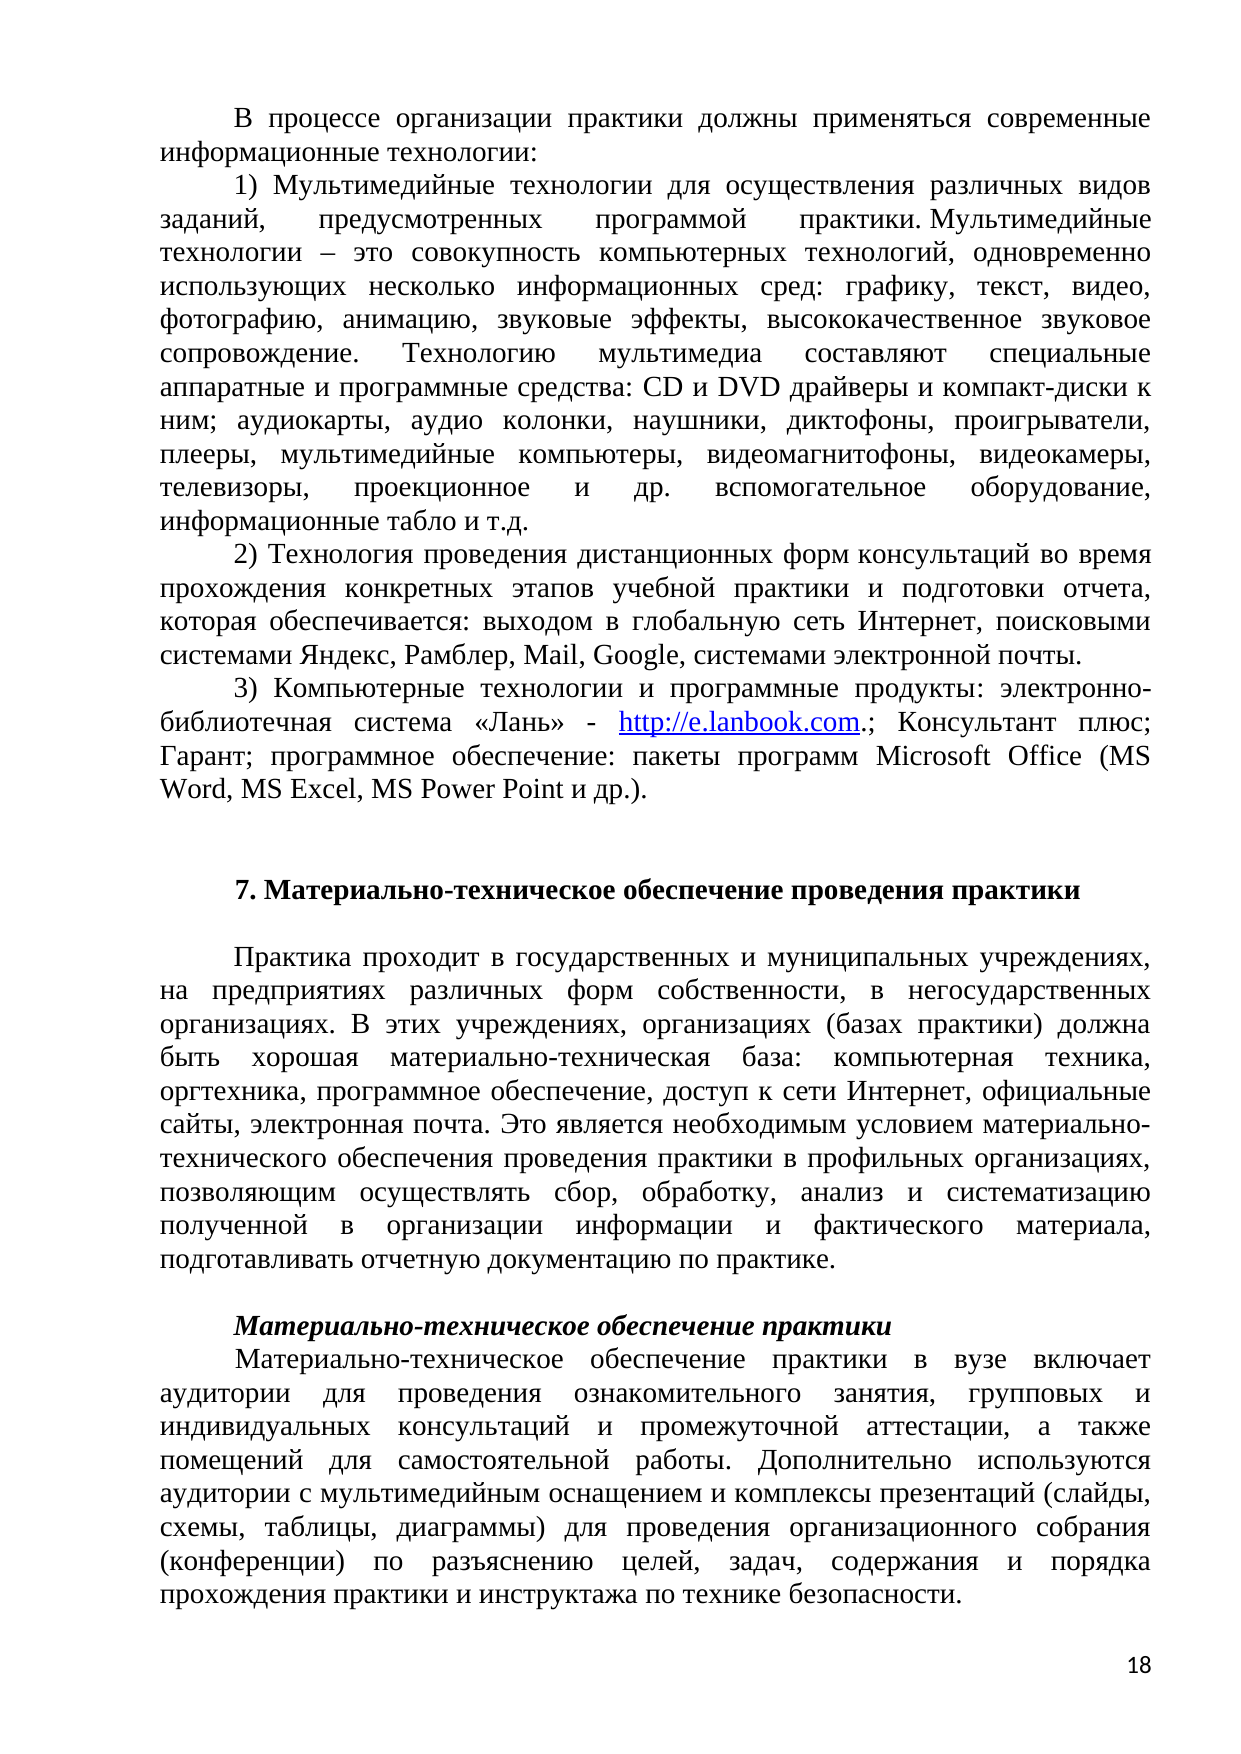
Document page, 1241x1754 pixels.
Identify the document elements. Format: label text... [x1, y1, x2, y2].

text 7. Материально-техническое обеспечение проведения практики [159, 872, 1152, 905]
text В процессе организации практики должны применяться современные информационные технологии: [159, 100, 1152, 167]
text 1) Мультимедийные технологии для осуществления различных видов заданий, предусмотренных программой практики. Мультимедийные технологии – это совокупность компьютерных технологий, одновременно использующих несколько информационных сред: графику, текст, видео, фотографию, анимацию, звуковые эффекты, высококачественное звуковое сопровождение. Технологию мультимедиа составляют специальные аппаратные и программные средства: CD и DVD драйверы и компакт-диски к ним; аудиокарты, аудио колонки, наушники, диктофоны, проигрыватели, плееры, мультимедийные компьютеры, видеомагнитофоны, видеокамеры, телевизоры, проекционное и др. вспомогательное оборудование, информационные табло и т.д. [159, 167, 1152, 536]
text Практика проходит в государственных и муниципальных учреждениях, на предприятиях различных форм собственности, в негосударственных организациях. В этих учреждениях, организациях (базах практики) должна быть хорошая материально-техническая база: компьютерная техника, оргтехника, программное обеспечение, доступ к сети Интернет, официальные сайты, электронная почта. Это является необходимым условием материально-технического обеспечения проведения практики в профильных организациях, позволяющим осуществлять сбор, обработку, анализ и систематизацию полученной в организации информации и фактического материала, подготавливать отчетную документацию по практике. [159, 939, 1152, 1274]
text Материально-техническое обеспечение практики [159, 1308, 1152, 1341]
text 2) Технология проведения дистанционных форм консультаций во время прохождения конкретных этапов учебной практики и подготовки отчета, которая обеспечивается: выходом в глобальную сеть Интернет, поисковыми системами Яндекс, Рамблер, Mail, Google, системами электронной почты. [159, 536, 1152, 671]
text Материально-техническое обеспечение практики в вузе включает аудитории для проведения ознакомительного занятия, групповых и индивидуальных консультаций и промежуточной аттестации, а также помещений для самостоятельной работы. Дополнительно используются аудитории с мультимедийным оснащением и комплексы презентаций (слайды, схемы, таблицы, диаграммы) для проведения организационного собрания (конференции) по разъяснению целей, задач, содержания и порядка прохождения практики и инструктажа по технике безопасности. [159, 1341, 1152, 1610]
text 3) Компьютерные технологии и программные продукты: электронно-библиотечная система «Лань» - http://e.lanbook.com.; Консультант плюс; Гарант; программное обеспечение: пакеты программ Microsoft Office (MS Word, MS Excel, MS Power Point и др.). [159, 671, 1152, 805]
